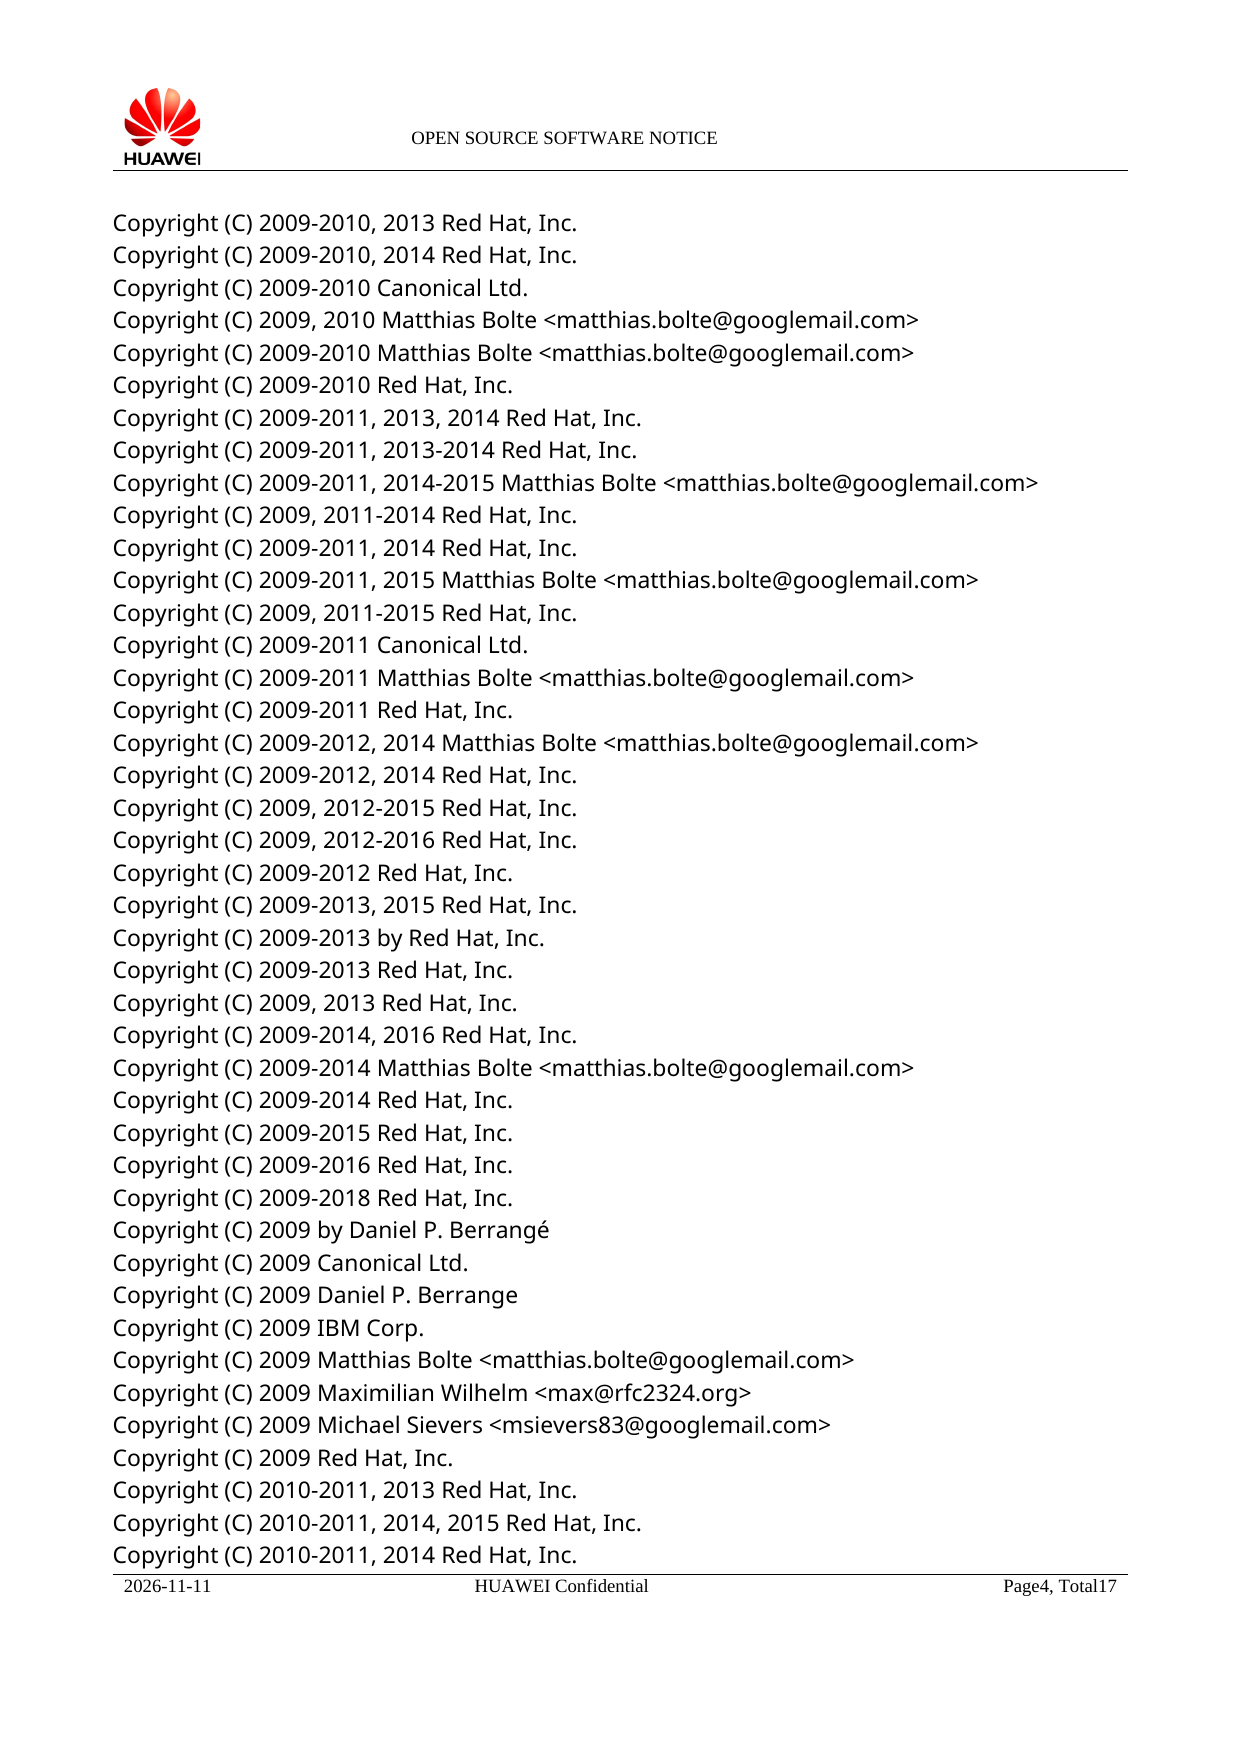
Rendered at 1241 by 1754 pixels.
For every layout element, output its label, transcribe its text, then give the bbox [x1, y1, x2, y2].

text Copyright (C) 2009-2015 Red Hat, Inc. [112, 1116, 1128, 1149]
text Copyright (C) 2009 Canonical Ltd. [112, 1246, 1128, 1279]
text Copyright (C) 2009, 2013 Red Hat, Inc. [112, 986, 1128, 1019]
text Copyright (C) 2009-2013, 2015 Red Hat, Inc. [112, 889, 1128, 921]
text Copyright (C) 2010-2011, 2014 Red Hat, Inc. [112, 1539, 1128, 1571]
text Copyright (C) 2010-2011, 2013 Red Hat, Inc. [112, 1474, 1128, 1506]
text Copyright (C) 2009-2014 Matthias Bolte <matthias.bolte@googlemail.com> [112, 1051, 1128, 1084]
text Copyright (C) 2009 Matthias Bolte <matthias.bolte@googlemail.com> [112, 1344, 1128, 1376]
text Copyright (C) 2009 by Daniel P. Berrangé [112, 1214, 1128, 1246]
text Copyright (C) 2009 Daniel P. Berrange [112, 1279, 1128, 1311]
text Copyright (C) 2009-2010, 2014 Red Hat, Inc. [112, 239, 1128, 271]
text Copyright (C) 2009-2010 Red Hat, Inc. [112, 369, 1128, 401]
text Copyright (C) 2009-2011, 2015 Matthias Bolte <matthias.bolte@googlemail.com> [112, 564, 1128, 596]
text Copyright (C) 2009-2012, 2014 Matthias Bolte <matthias.bolte@googlemail.com> [112, 726, 1128, 759]
text Copyright (C) 2009-2011 Red Hat, Inc. [112, 694, 1128, 726]
text Copyright (C) 2009-2012, 2014 Red Hat, Inc. [112, 759, 1128, 791]
text Copyright (C) 2009 Michael Sievers <msievers83@googlemail.com> [112, 1409, 1128, 1441]
text Copyright (C) 2009, 2012-2016 Red Hat, Inc. [112, 824, 1128, 856]
text Copyright (C) 2009-2013 by Red Hat, Inc. [112, 921, 1128, 954]
text Copyright (C) 2009-2011 Matthias Bolte <matthias.bolte@googlemail.com> [112, 661, 1128, 694]
text Copyright (C) 2009-2011, 2014-2015 Matthias Bolte <matthias.bolte@googlemail.com> [112, 466, 1128, 499]
text Copyright (C) 2009-2010 Matthias Bolte <matthias.bolte@googlemail.com> [112, 336, 1128, 369]
text Copyright (C) 2009-2011, 2013, 2014 Red Hat, Inc. [112, 401, 1128, 434]
text Copyright (C) 2010-2011, 2014, 2015 Red Hat, Inc. [112, 1506, 1128, 1539]
text Copyright (C) 2009, 2012-2015 Red Hat, Inc. [112, 791, 1128, 824]
text Copyright (C) 2009-2014 Red Hat, Inc. [112, 1084, 1128, 1116]
text Copyright (C) 2009-2018 Red Hat, Inc. [112, 1181, 1128, 1214]
text Copyright (C) 2009 Maximilian Wilhelm <max@rfc2324.org> [112, 1376, 1128, 1409]
text Copyright (C) 2009-2012 Red Hat, Inc. [112, 856, 1128, 889]
text Copyright (C) 2009-2010, 2013 Red Hat, Inc. [112, 206, 1128, 239]
text Copyright (C) 2009, 2011-2015 Red Hat, Inc. [112, 596, 1128, 629]
text Copyright (C) 2009 Red Hat, Inc. [112, 1441, 1128, 1474]
text Copyright (C) 2009 IBM Corp. [112, 1311, 1128, 1344]
text Copyright (C) 2009, 2010 Matthias Bolte <matthias.bolte@googlemail.com> [112, 304, 1128, 336]
text Copyright (C) 2009-2011, 2013-2014 Red Hat, Inc. [112, 434, 1128, 466]
picture [124, 88, 201, 165]
text Copyright (C) 2009-2011, 2014 Red Hat, Inc. [112, 531, 1128, 564]
text Copyright (C) 2009-2016 Red Hat, Inc. [112, 1149, 1128, 1181]
text Copyright (C) 2009-2014, 2016 Red Hat, Inc. [112, 1019, 1128, 1051]
text Copyright (C) 2009-2010 Canonical Ltd. [112, 271, 1128, 304]
text Copyright (C) 2009-2013 Red Hat, Inc. [112, 954, 1128, 986]
text Copyright (C) 2009, 2011-2014 Red Hat, Inc. [112, 499, 1128, 531]
text Copyright (C) 2009-2011 Canonical Ltd. [112, 629, 1128, 661]
